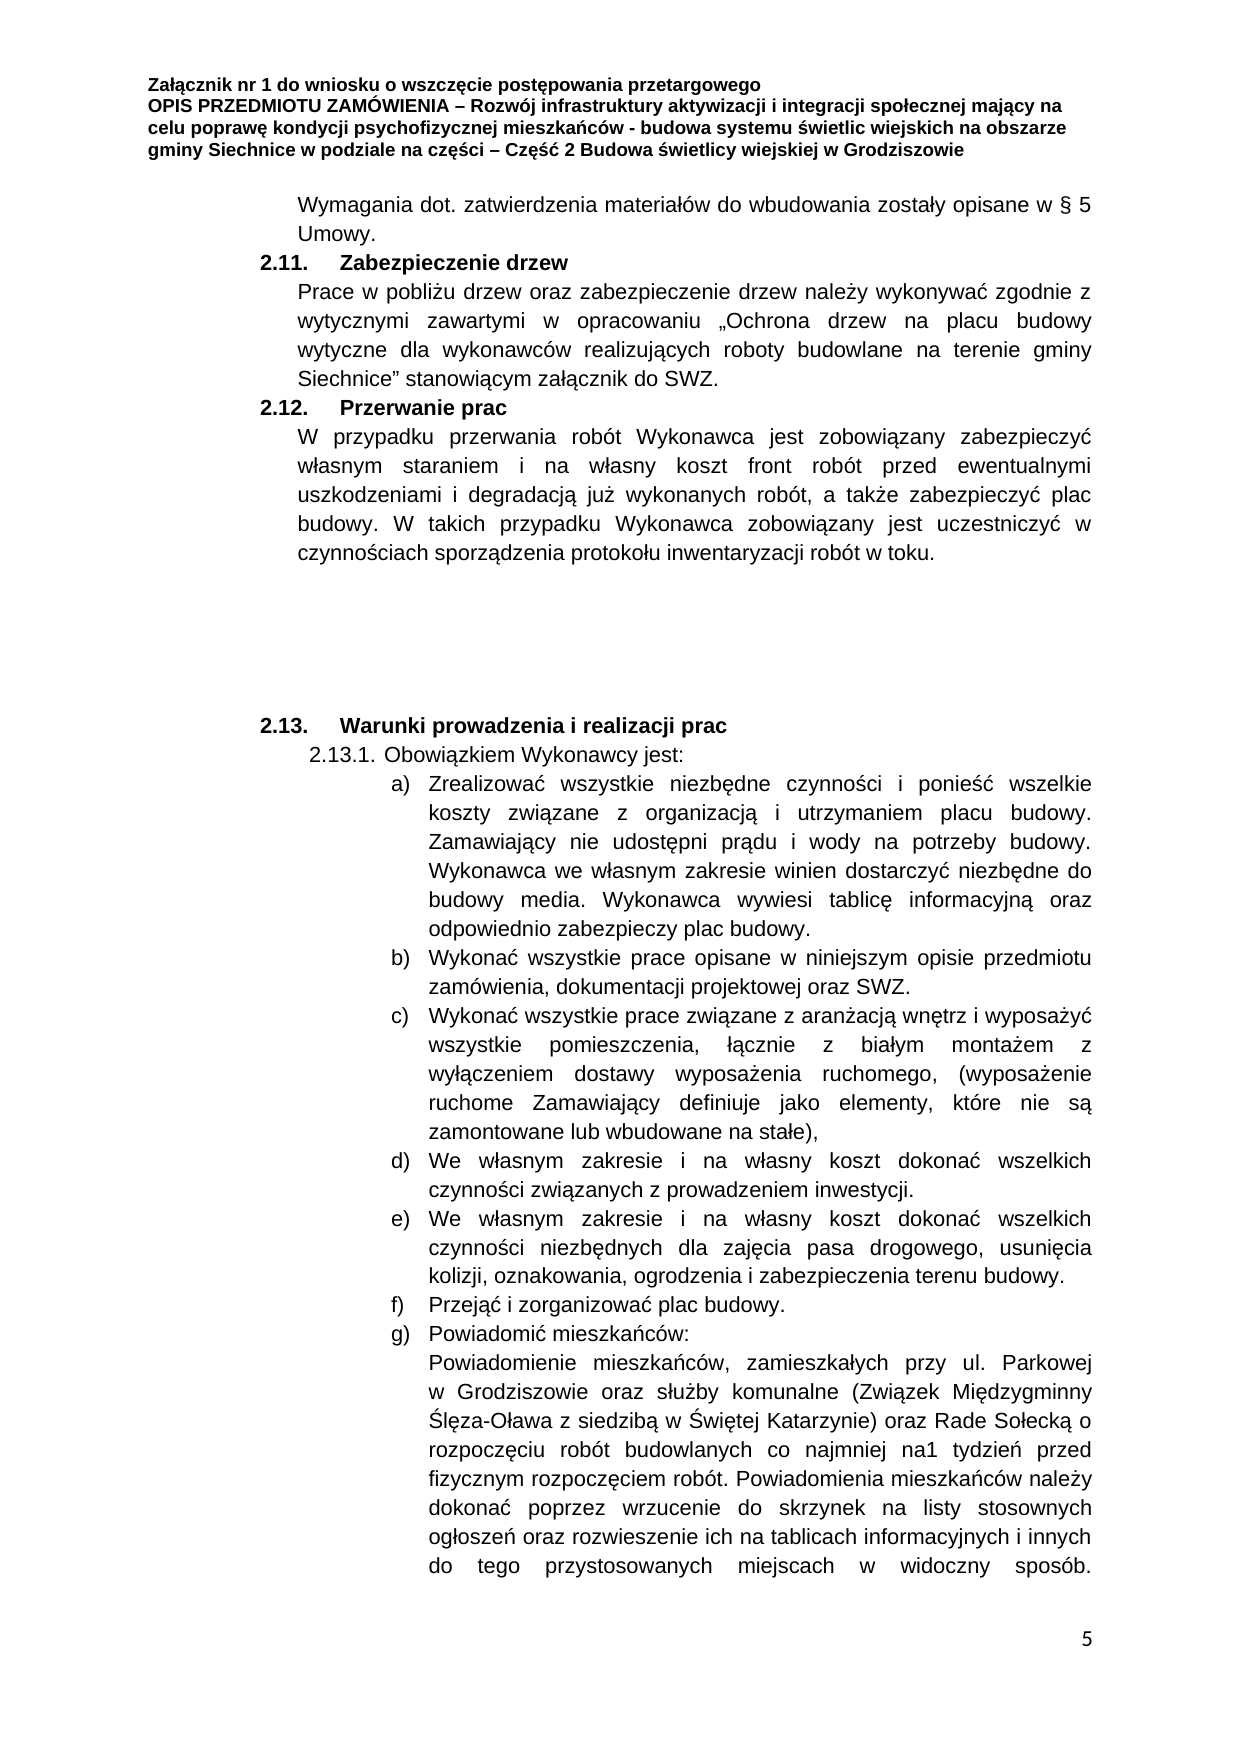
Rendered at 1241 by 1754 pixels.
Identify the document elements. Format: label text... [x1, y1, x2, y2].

text Prace w pobliżu drzew oraz zabezpieczenie drzew należy wykonywać zgodnie z wytycznymi zawartymi w opracowaniu „Ochrona drzew na placu budowy wytyczne dla wykonawców realizujących roboty budowlane na terenie gminy Siechnice” stanowiącym załącznik do SWZ. [297, 279, 1093, 391]
list We własnym zakresie i na własny koszt dokonać wszelkich czynności związanych z prowadzeniem inwestycji. [391, 1148, 1093, 1202]
list Przerwanie prac [260, 395, 1093, 420]
list Przejąć i zorganizować plac budowy. [391, 1292, 1093, 1318]
text W przypadku przerwania robót Wykonawca jest zobowiązany zabezpieczyć własnym staraniem i na własny koszt front robót przed ewentualnymi uszkodzeniami i degradacją już wykonanych robót, a także zabezpieczyć plac budowy. W takich przypadku Wykonawca zobowiązany jest uczestniczyć w czynnościach sporządzenia protokołu inwentaryzacji robót w toku. [297, 424, 1093, 565]
list We własnym zakresie i na własny koszt dokonać wszelkich czynności niezbędnych dla zajęcia pasa drogowego, usunięcia kolizji, oznakowania, ogrodzenia i zabezpieczenia terenu budowy. [391, 1206, 1093, 1289]
list Wykonać wszystkie prace opisane w niniejszym opisie przedmiotu zamówienia, dokumentacji projektowej oraz SWZ. [391, 945, 1093, 999]
list Zabezpieczenie drzew [260, 250, 1093, 275]
text Wymagania dot. zatwierdzenia materiałów do wbudowania zostały opisane w § 5 Umowy. [297, 192, 1093, 246]
list Warunki prowadzenia i realizacji prac [260, 713, 1093, 738]
list Powiadomić mieszkańców: [391, 1321, 1093, 1347]
list Zrealizować wszystkie niezbędne czynności i ponieść wszelkie koszty związane z organizacją i utrzymaniem placu budowy. Zamawiający nie udostępni prądu i wody na potrzeby budowy. Wykonawca we własnym zakresie winien dostarczyć niezbędne do budowy media. Wykonawca wywiesi tablicę informacyjną oraz odpowiednio zabezpieczy plac budowy. [391, 771, 1093, 941]
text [428, 1350, 1093, 1578]
list Obowiązkiem Wykonawcy jest: [309, 742, 1093, 767]
list Wykonać wszystkie prace związane z aranżacją wnętrz i wyposażyć wszystkie pomieszczenia, łącznie z białym montażem z wyłączeniem dostawy wyposażenia ruchomego, (wyposażenie ruchome Zamawiający definiuje jako elementy, które nie są zamontowane lub wbudowane na stałe), [391, 1003, 1093, 1144]
